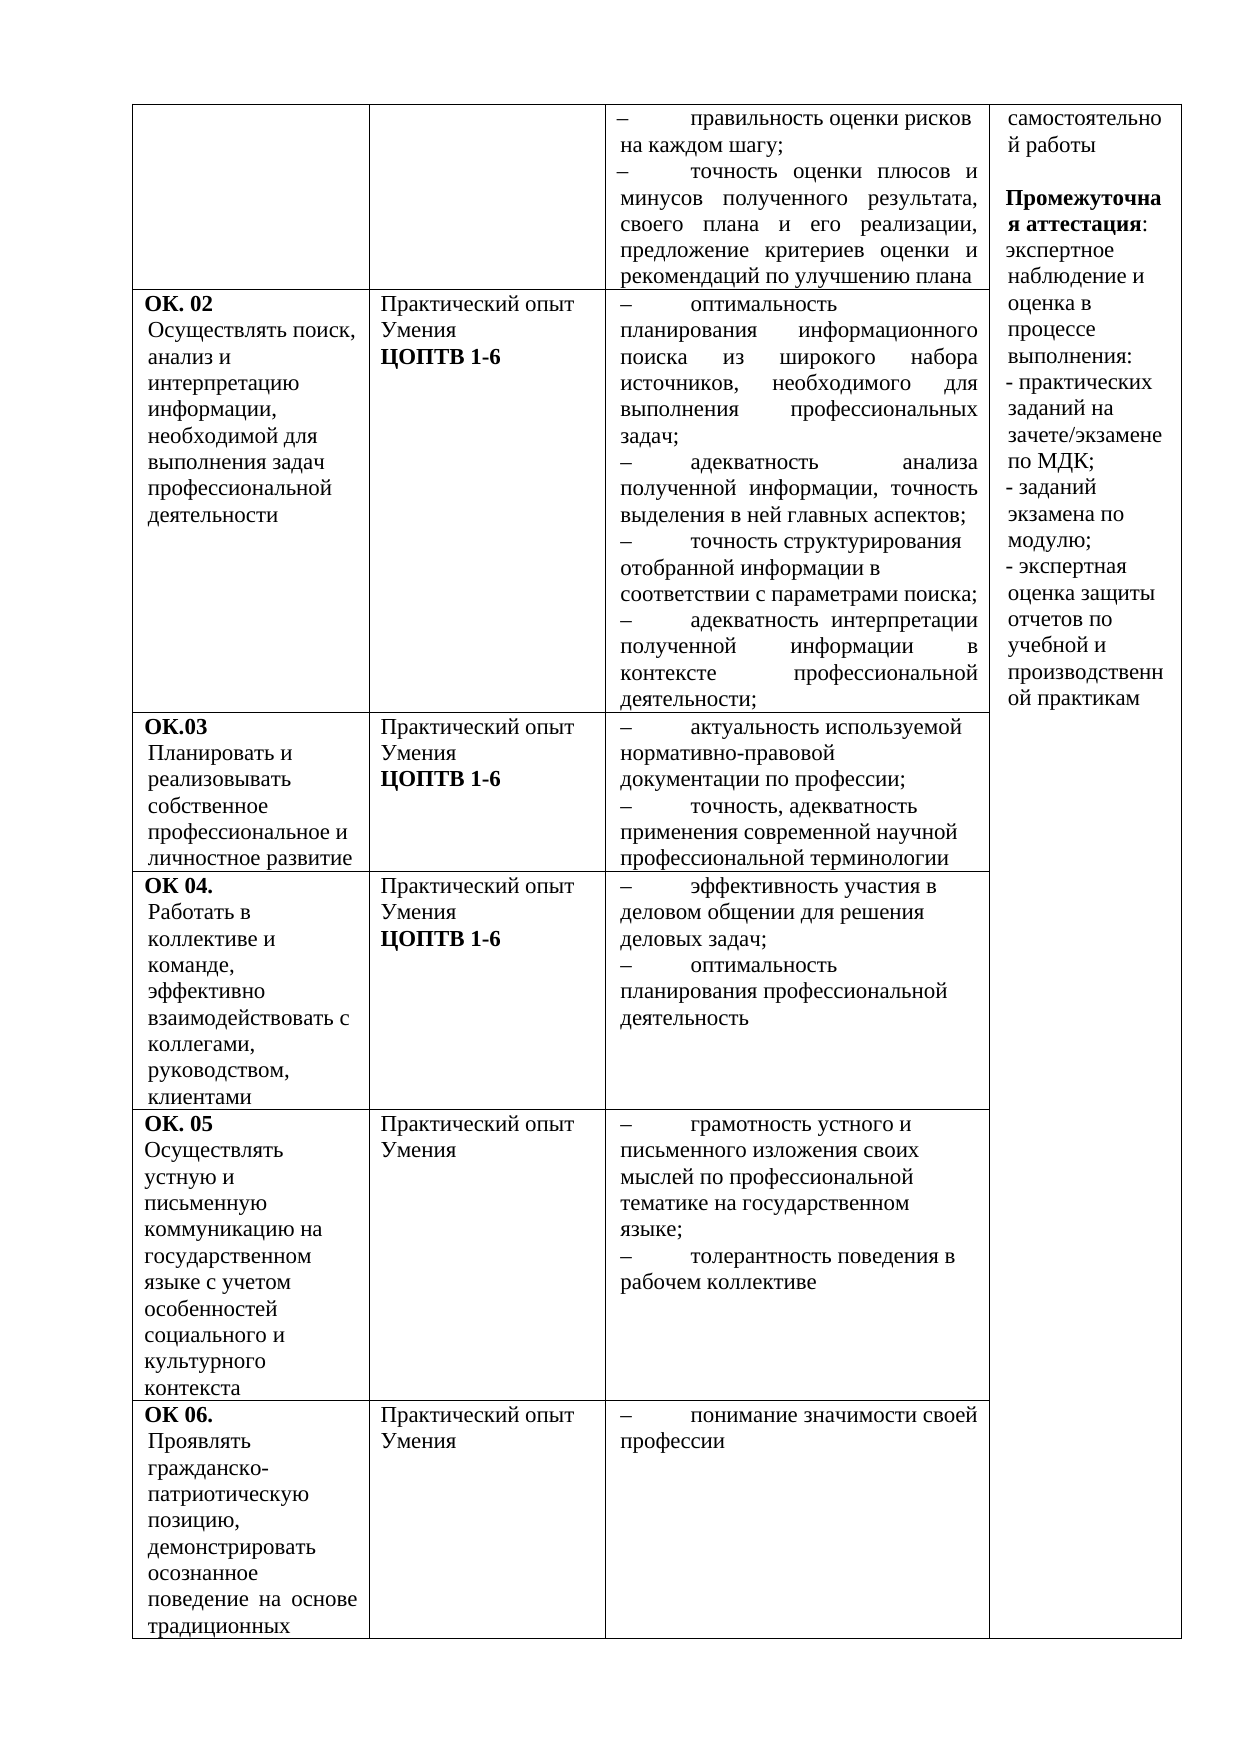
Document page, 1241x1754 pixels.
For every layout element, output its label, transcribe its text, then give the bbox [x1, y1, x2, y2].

table_cell актуальность используемой нормативно-правовой документации по профессии; точность, адекватность применения современной научной профессиональной терминологии [606, 713, 989, 871]
table_cell ОК.03 Планировать и реализовывать собственное профессиональное и личностное развитие [133, 713, 369, 871]
table_cell ОК 04. Работать в коллективе и команде, эффективно взаимодействовать с коллегами, руководством, клиентами [133, 872, 369, 1109]
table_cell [990, 105, 1181, 1638]
table_cell оптимальность планирования информационного поиска из широкого набора источников, необходимого для выполнения профессиональных задач; адекватность анализа полученной информации, точность выделения в ней главных аспектов; точность структурирования отобранной информации в соответствии с параметрами поиска; адекватность интерпретации полученной информации в контексте профессиональной деятельности; [606, 290, 989, 712]
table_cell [133, 1401, 369, 1638]
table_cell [370, 105, 605, 289]
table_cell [606, 105, 989, 289]
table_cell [370, 1401, 605, 1638]
table_cell ОК. 05 Осуществлять устную и письменную коммуникацию на государственном языке с учетом особенностей социального и культурного контекста [133, 1110, 369, 1400]
table_cell Практический опыт Умения ЦОПТВ 1-6 [370, 713, 605, 871]
table_cell Практический опыт Умения [370, 1110, 605, 1400]
table_cell Практический опыт Умения ЦОПТВ 1-6 [370, 872, 605, 1109]
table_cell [606, 1401, 989, 1638]
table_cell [133, 105, 369, 289]
table_cell грамотность устного и письменного изложения своих мыслей по профессиональной тематике на государственном языке; толерантность поведения в рабочем коллективе [606, 1110, 989, 1400]
table_cell ОК. 02 Осуществлять поиск, анализ и интерпретацию информации, необходимой для выполнения задач профессиональной деятельности [133, 290, 369, 712]
table_cell Практический опыт Умения ЦОПТВ 1-6 [370, 290, 605, 712]
table_cell эффективность участия в деловом общении для решения деловых задач; оптимальность планирования профессиональной деятельность [606, 872, 989, 1109]
